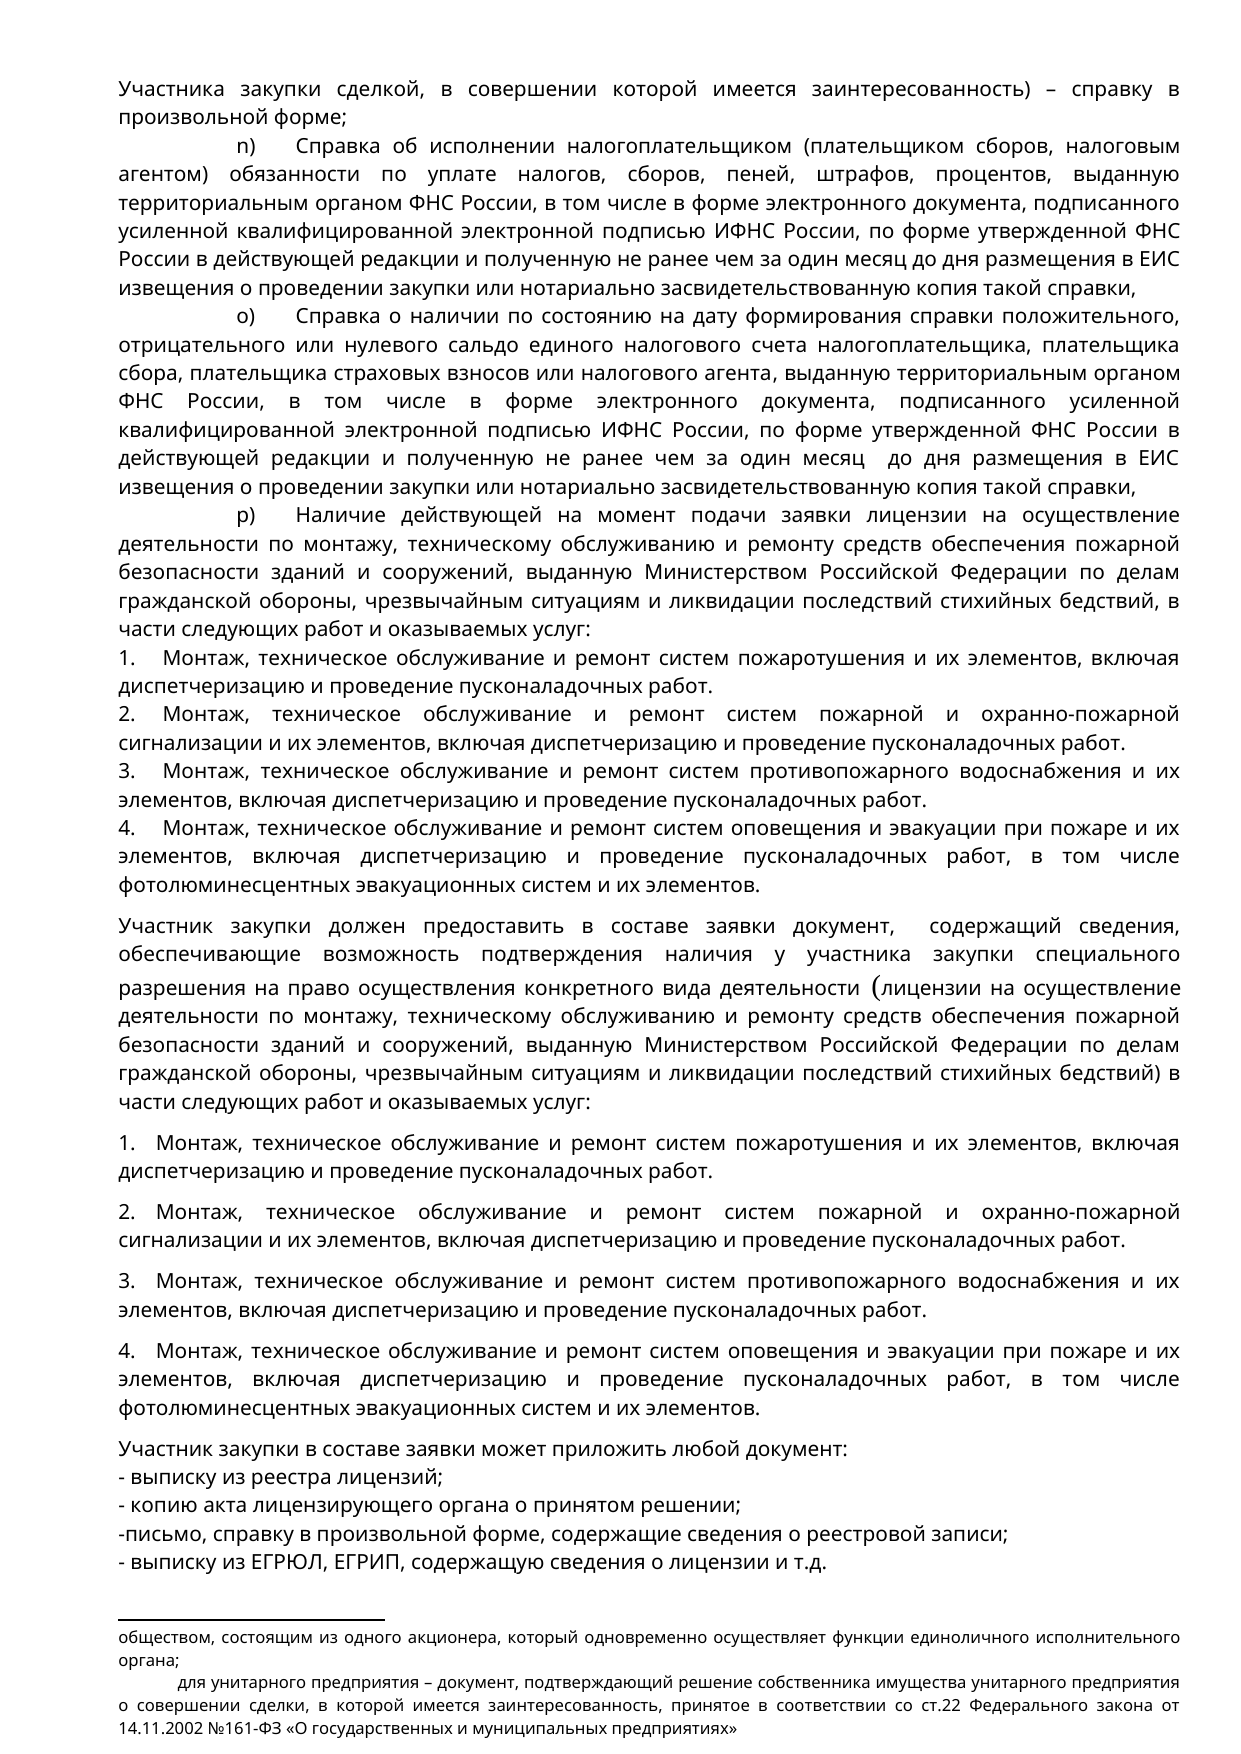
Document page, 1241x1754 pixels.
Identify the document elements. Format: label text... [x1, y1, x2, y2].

text 4. Монтаж, техническое обслуживание и ремонт систем оповещения и эвакуации при пожаре и их элементов, включая диспетчеризацию и проведение пусконаладочных работ, в том числе фотолюминесцентных эвакуационных систем и их элементов. [118, 1336, 1181, 1421]
list Наличие действующей на момент подачи заявки лицензии на осуществление деятельности по монтажу, техническому обслуживанию и ремонту средств обеспечения пожарной безопасности зданий и сооружений, выданную Министерством Российской Федерации по делам гражданской обороны, чрезвычайным ситуациям и ликвидации последствий стихийных бедствий, в части следующих работ и оказываемых услуг: [118, 500, 1181, 643]
list Справка о наличии по состоянию на дату формирования справки положительного, отрицательного или нулевого сальдо единого налогового счета налогоплательщика, плательщика сбора, плательщика страховых взносов или налогового агента, выданную территориальным органом ФНС России, в том числе в форме электронного документа, подписанного усиленной квалифицированной электронной подписью ИФНС России, по форме утвержденной ФНС России в действующей редакции и полученную не ранее чем за один месяц до дня размещения в ЕИС извещения о проведении закупки или нотариально засвидетельствованную копия такой справки, [118, 301, 1181, 500]
list Монтаж, техническое обслуживание и ремонт систем пожарной и охранно-пожарной сигнализации и их элементов, включая диспетчеризацию и проведение пусконаладочных работ. [118, 699, 1181, 756]
text - копию акта лицензирующего органа о принятом решении; [118, 1491, 1181, 1519]
text Участник закупки должен предоставить в составе заявки документ, содержащий сведения, обеспечивающие возможность подтверждения наличия у участника закупки специального разрешения на право осуществления конкретного вида деятельности (лицензии на осуществление деятельности по монтажу, техническому обслуживанию и ремонту средств обеспечения пожарной безопасности зданий и сооружений, выданную Министерством Российской Федерации по делам гражданской обороны, чрезвычайным ситуациям и ликвидации последствий стихийных бедствий) в части следующих работ и оказываемых услуг: [118, 911, 1181, 1115]
text Участник закупки в составе заявки может приложить любой документ: [118, 1434, 1181, 1462]
text - выписку из реестра лицензий; [118, 1462, 1181, 1491]
list Монтаж, техническое обслуживание и ремонт систем противопожарного водоснабжения и их элементов, включая диспетчеризацию и проведение пусконаладочных работ. [118, 756, 1181, 813]
text - выписку из ЕГРЮЛ, ЕГРИП, содержащую сведения о лицензии и т.д. [118, 1547, 1181, 1576]
text -письмо, справку в произвольной форме, содержащие сведения о реестровой записи; [118, 1519, 1181, 1547]
text 3. Монтаж, техническое обслуживание и ремонт систем противопожарного водоснабжения и их элементов, включая диспетчеризацию и проведение пусконаладочных работ. [118, 1266, 1181, 1323]
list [118, 74, 1181, 131]
list Монтаж, техническое обслуживание и ремонт систем пожаротушения и их элементов, включая диспетчеризацию и проведение пусконаладочных работ. [118, 643, 1181, 699]
list Монтаж, техническое обслуживание и ремонт систем оповещения и эвакуации при пожаре и их элементов, включая диспетчеризацию и проведение пусконаладочных работ, в том числе фотолюминесцентных эвакуационных систем и их элементов. [118, 813, 1181, 898]
list Справка об исполнении налогоплательщиком (плательщиком сборов, налоговым агентом) обязанности по уплате налогов, сборов, пеней, штрафов, процентов, выданную территориальным органом ФНС России, в том числе в форме электронного документа, подписанного усиленной квалифицированной электронной подписью ИФНС России, по форме утвержденной ФНС России в действующей редакции и полученную не ранее чем за один месяц до дня размещения в ЕИС извещения о проведении закупки или нотариально засвидетельствованную копия такой справки, [118, 131, 1181, 301]
text 2. Монтаж, техническое обслуживание и ремонт систем пожарной и охранно-пожарной сигнализации и их элементов, включая диспетчеризацию и проведение пусконаладочных работ. [118, 1197, 1181, 1254]
text 1. Монтаж, техническое обслуживание и ремонт систем пожаротушения и их элементов, включая диспетчеризацию и проведение пусконаладочных работ. [118, 1128, 1181, 1184]
